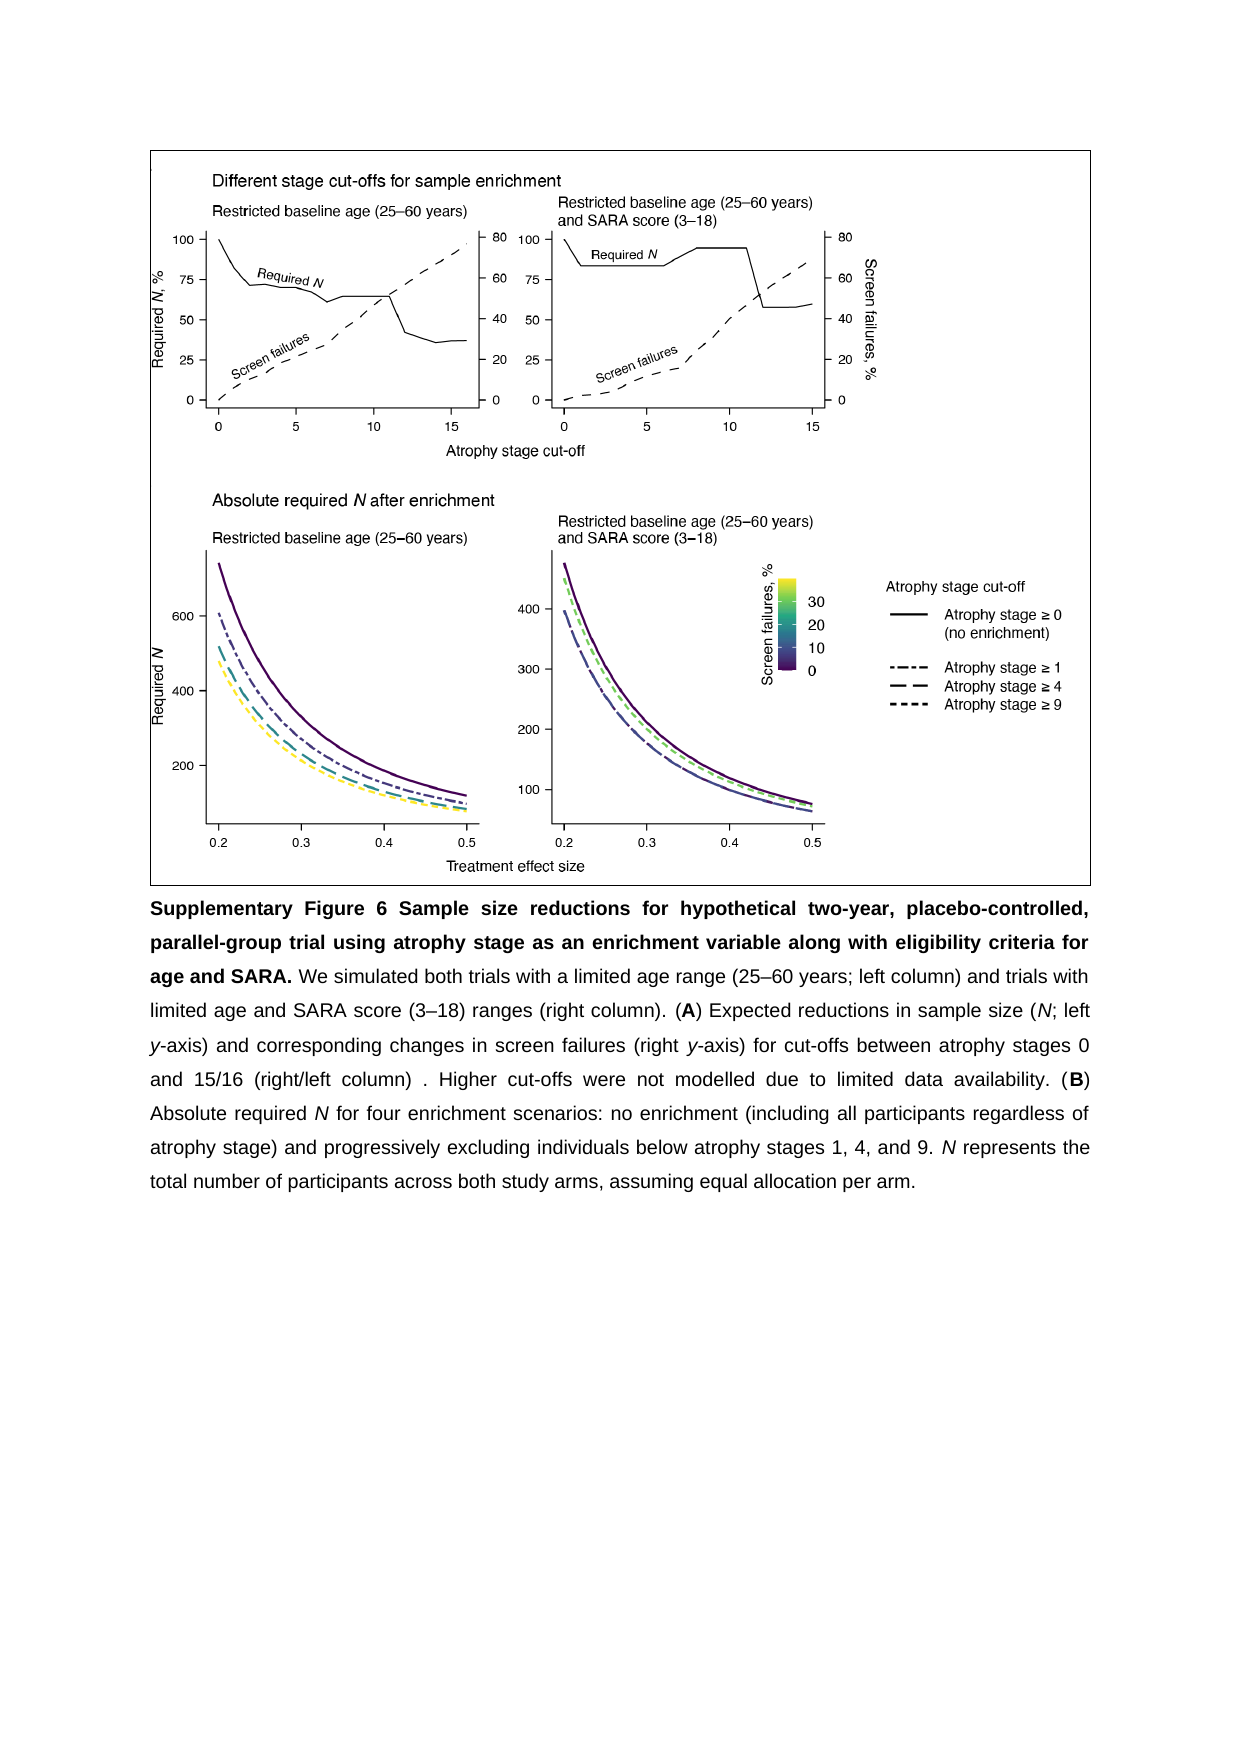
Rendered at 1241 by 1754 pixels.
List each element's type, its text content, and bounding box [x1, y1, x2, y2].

text Supplementary Figure 6 Sample size reductions for hypothetical two-year, placebo-controlled, parallel-group trial using atrophy stage as an enrichment variable along with eligibility criteria for age and SARA. We simulated both trials with a limited age range (25–60 years; left column) and trials with limited age and SARA score (3–18) ranges (right column). (A) Expected reductions in sample size (N; left y-axis) and corresponding changes in screen failures (right y-axis) for cut-offs between atrophy stages 0 and 15/16 (right/left column) . Higher cut-offs were not modelled due to limited data availability. (B) Absolute required N for four enrichment scenarios: no enrichment (including all participants regardless of atrophy stage) and progressively excluding individuals below atrophy stages 1, 4, and 9. N represents the total number of participants across both study arms, assuming equal allocation per arm. [150, 897, 1090, 1192]
picture [151, 151, 1090, 885]
